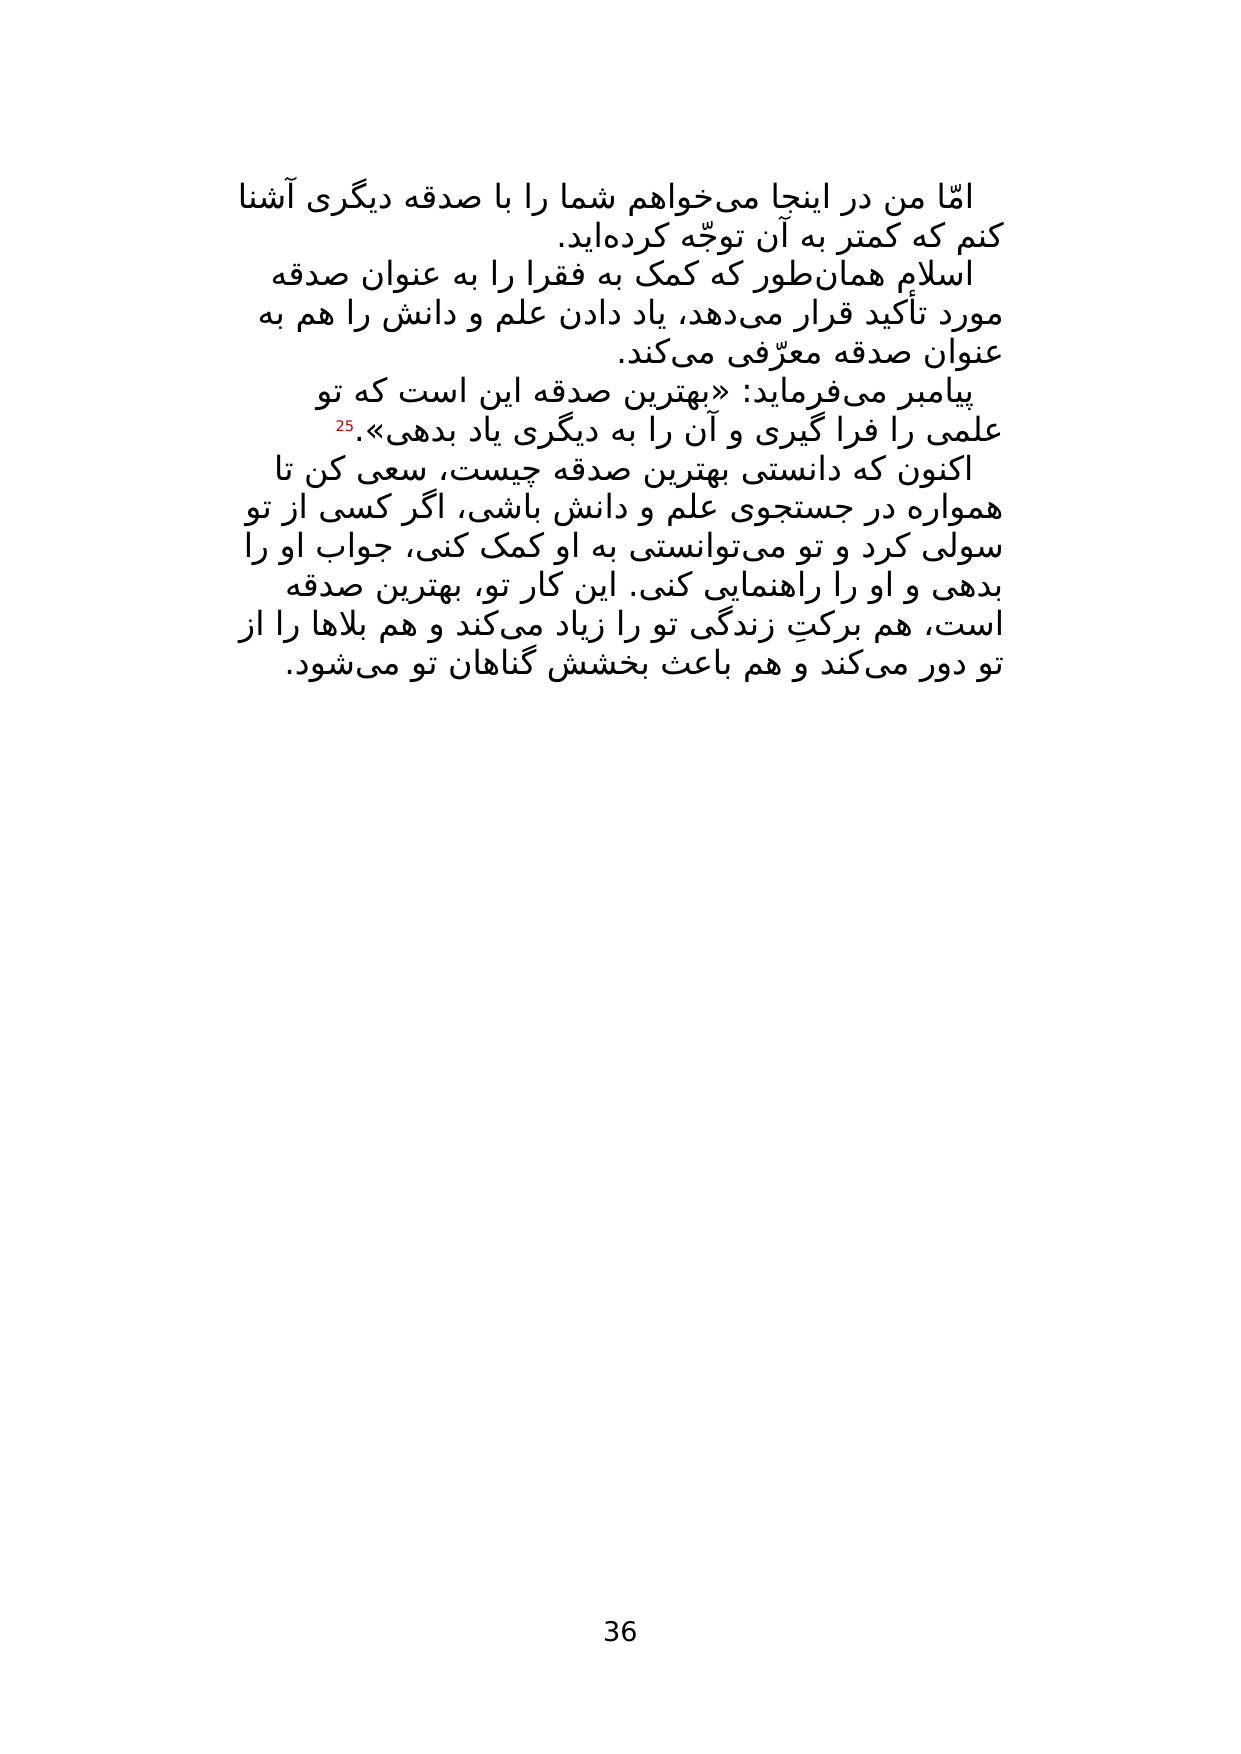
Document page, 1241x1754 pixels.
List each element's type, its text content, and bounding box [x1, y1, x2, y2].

text اکنون که دانستی بهترین صدقه چیست، سعی کن تا همواره در جستجوی علم و دانش باشی، اگر کسی از تو سولی کرد و تو می‌توانستی به او کمک کنی، جواب او را بدهی و او را راهنمایی کنی. این کار تو، بهترین صدقه است، هم برکتِ زندگی تو را زیاد می‌کند و هم بلاها را از تو دور می‌کند و هم باعث بخشش گناهان تو می‌شود. [236, 449, 1004, 682]
text امّا من در اینجا می‌خواهم شما را با صدقه دیگری آشنا کنم که کمتر به آن توجّه کرده‌اید. [236, 177, 1004, 255]
text پیامبر می‌فرماید: «بهترین صدقه این است که تو علمی را فرا گیری و آن را به دیگری یاد بدهی».25 [236, 371, 1004, 449]
text اسلام همان‌طور که کمک به فقرا را به عنوان صدقه مورد تأکید قرار می‌دهد، یاد دادن علم و دانش را هم به عنوان صدقه معرّفی می‌کند. [236, 255, 1004, 371]
